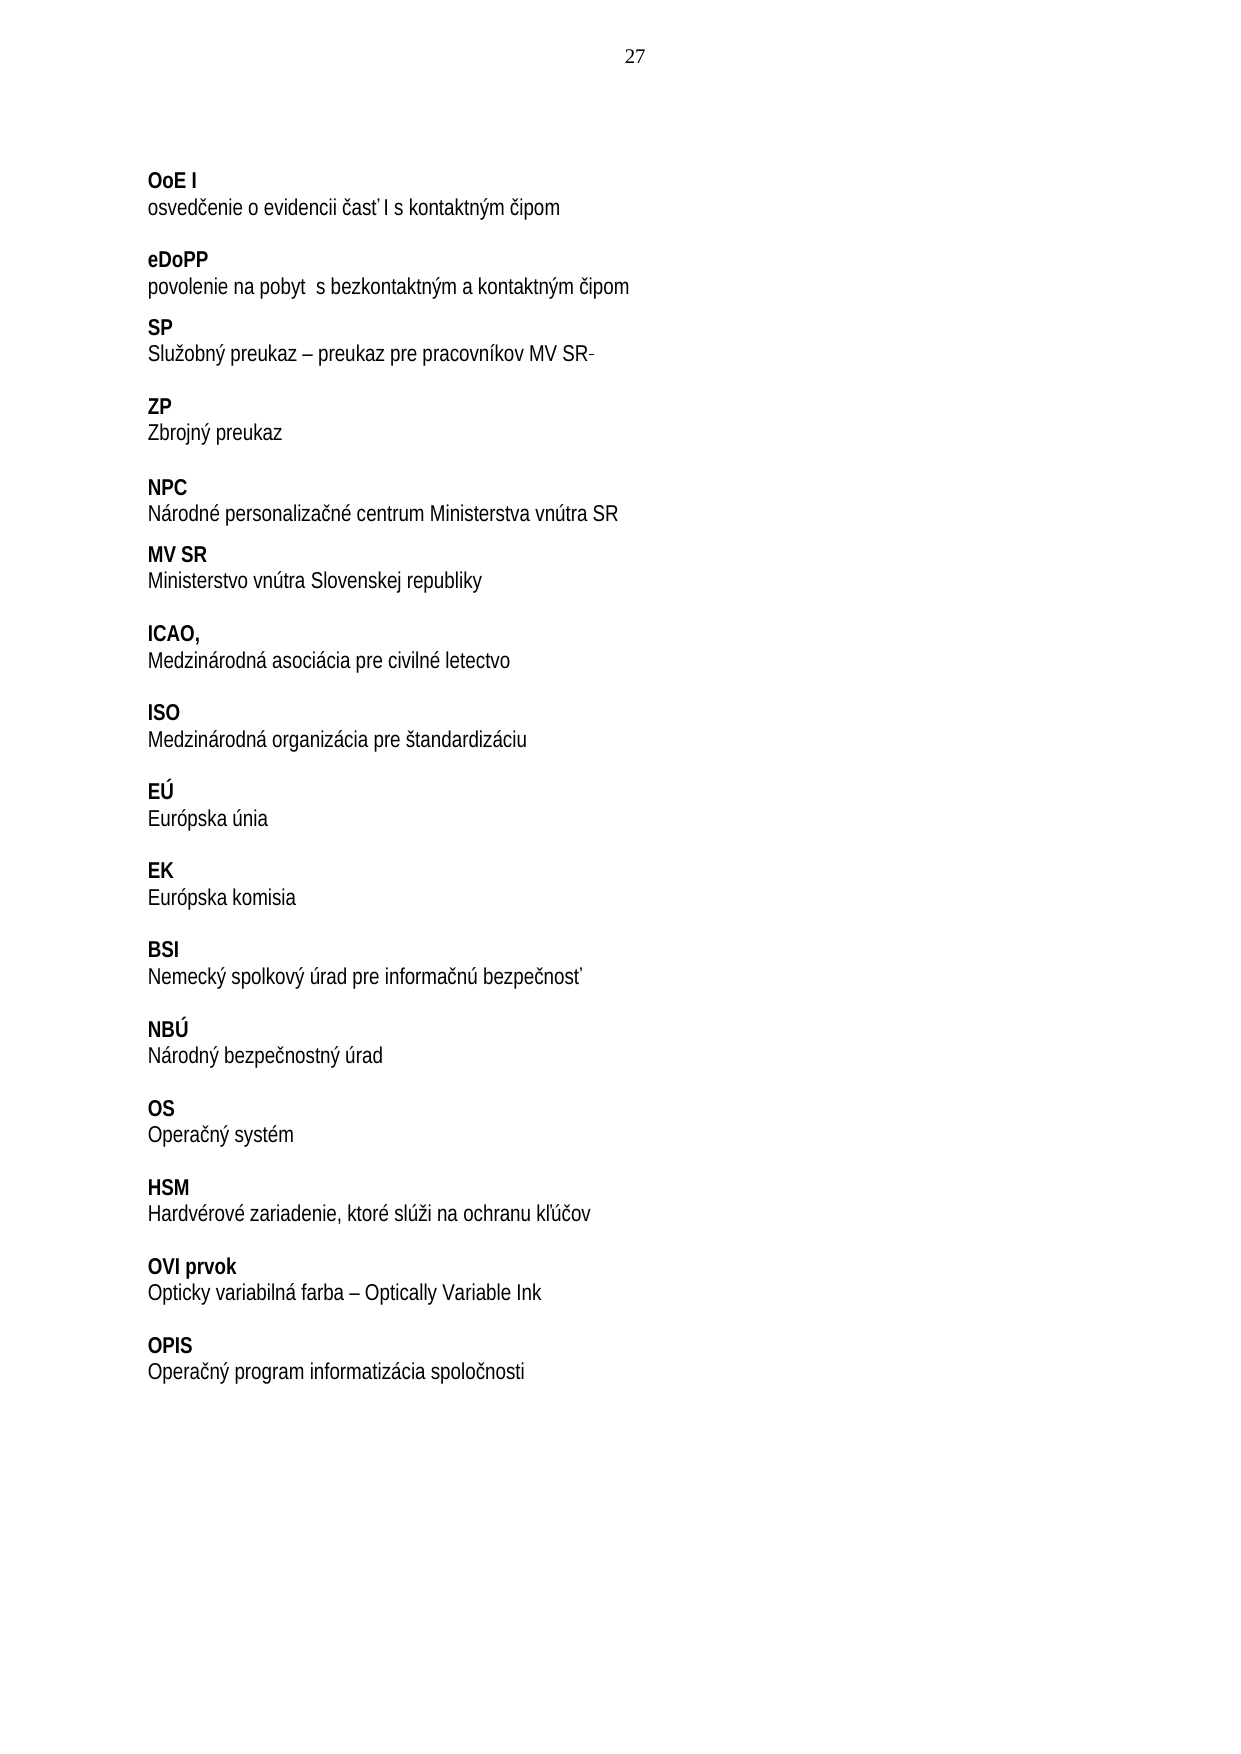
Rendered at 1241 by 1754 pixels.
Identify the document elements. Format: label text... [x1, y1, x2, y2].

subtitle NPC [148, 474, 1122, 500]
text Opticky variabilná farba – Optically Variable Ink [148, 1279, 1122, 1305]
text Európska komisia [148, 884, 1122, 910]
subtitle SP [148, 313, 1122, 340]
subtitle EÚ [148, 778, 1122, 805]
subtitle OoE I [148, 167, 1122, 194]
subtitle OPIS [148, 1332, 1122, 1358]
text Národný bezpečnostný úrad [148, 1042, 1122, 1068]
text Zbrojný preukaz [148, 419, 1122, 445]
text osvedčenie o evidencii časť I s kontaktným čipom [148, 194, 1122, 220]
subtitle NBÚ [148, 1016, 1122, 1042]
subtitle ICAO, [148, 620, 1122, 647]
subtitle Ministerstvo vnútra Slovenskej republiky [148, 567, 1122, 594]
text Operačný program informatizácia spoločnosti [148, 1358, 1122, 1384]
text Operačný systém [148, 1121, 1122, 1147]
text Európska únia [148, 805, 1122, 831]
text Medzinárodná organizácia pre štandardizáciu [148, 726, 1122, 752]
subtitle OS [148, 1094, 1122, 1121]
text Hardvérové zariadenie, ktoré slúži na ochranu kľúčov [148, 1200, 1122, 1226]
text Medzinárodná asociácia pre civilné letectvo [148, 647, 1122, 673]
subtitle OVI prvok [148, 1253, 1122, 1279]
subtitle EK [148, 857, 1122, 884]
subtitle Národné personalizačné centrum Ministerstva vnútra SR [148, 500, 1122, 527]
text Nemecký spolkový úrad pre informačnú bezpečnosť [148, 963, 1122, 989]
subtitle MV SR [148, 541, 1122, 567]
subtitle eDoPP [148, 246, 1122, 273]
text Služobný preukaz – preukaz pre pracovníkov MV SR [148, 340, 1122, 366]
subtitle ZP [148, 393, 1122, 419]
subtitle BSI [148, 936, 1122, 963]
subtitle ISO [148, 699, 1122, 726]
subtitle HSM [148, 1174, 1122, 1200]
subtitle povolenie na pobyt s bezkontaktným a kontaktným čipom [148, 273, 1122, 299]
